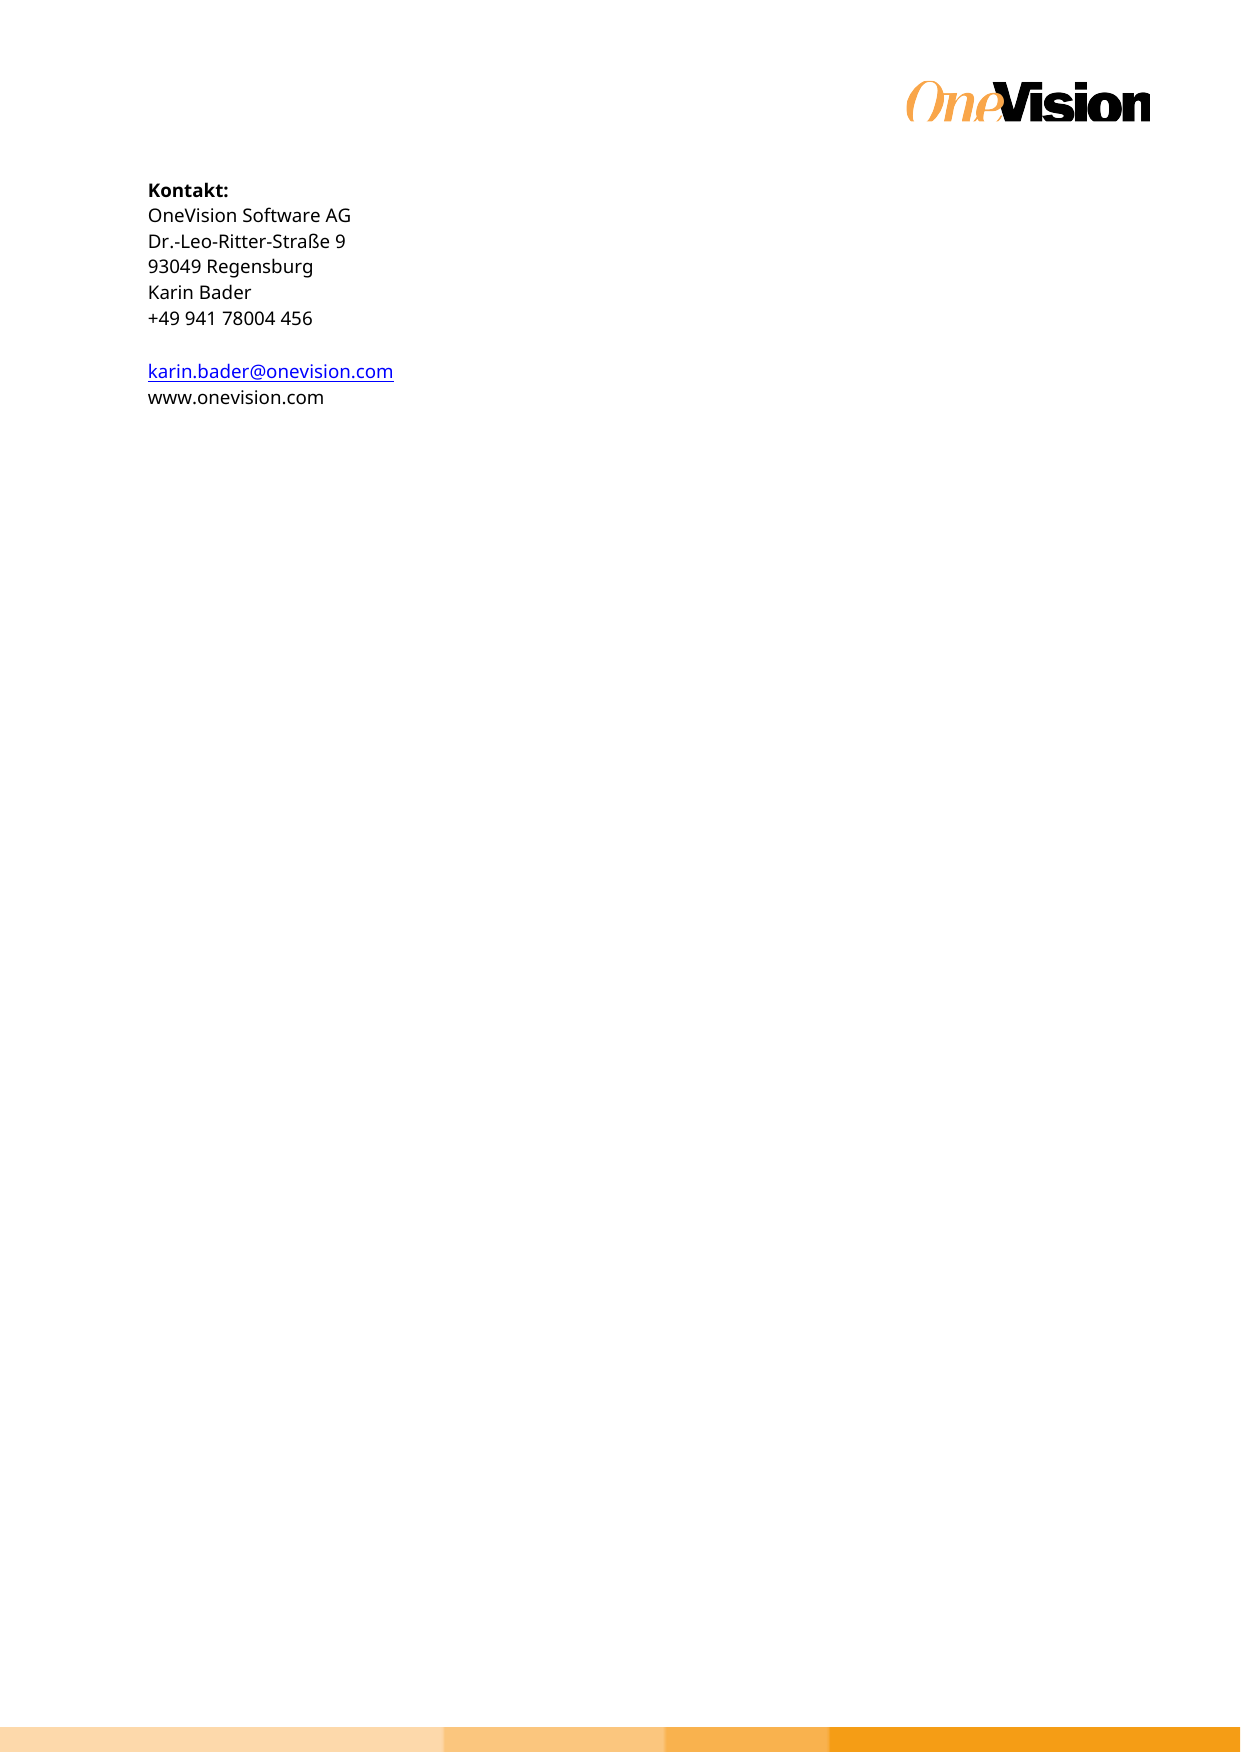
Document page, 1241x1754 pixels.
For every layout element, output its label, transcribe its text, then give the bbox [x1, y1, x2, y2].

picture [0, 1727, 1241, 1752]
text karin.bader@onevision.com [148, 359, 1092, 384]
picture [906, 80, 1150, 122]
text OneVision Software AG [148, 203, 1092, 228]
text www.onevision.com [148, 384, 1092, 410]
text Kontakt: [148, 177, 1092, 203]
text +49 941 78004 456 [148, 305, 1092, 330]
text Karin Bader [148, 279, 1092, 305]
text Dr.-Leo-Ritter-Straße 9 [148, 228, 1092, 254]
text 93049 Regensburg [148, 254, 1092, 279]
